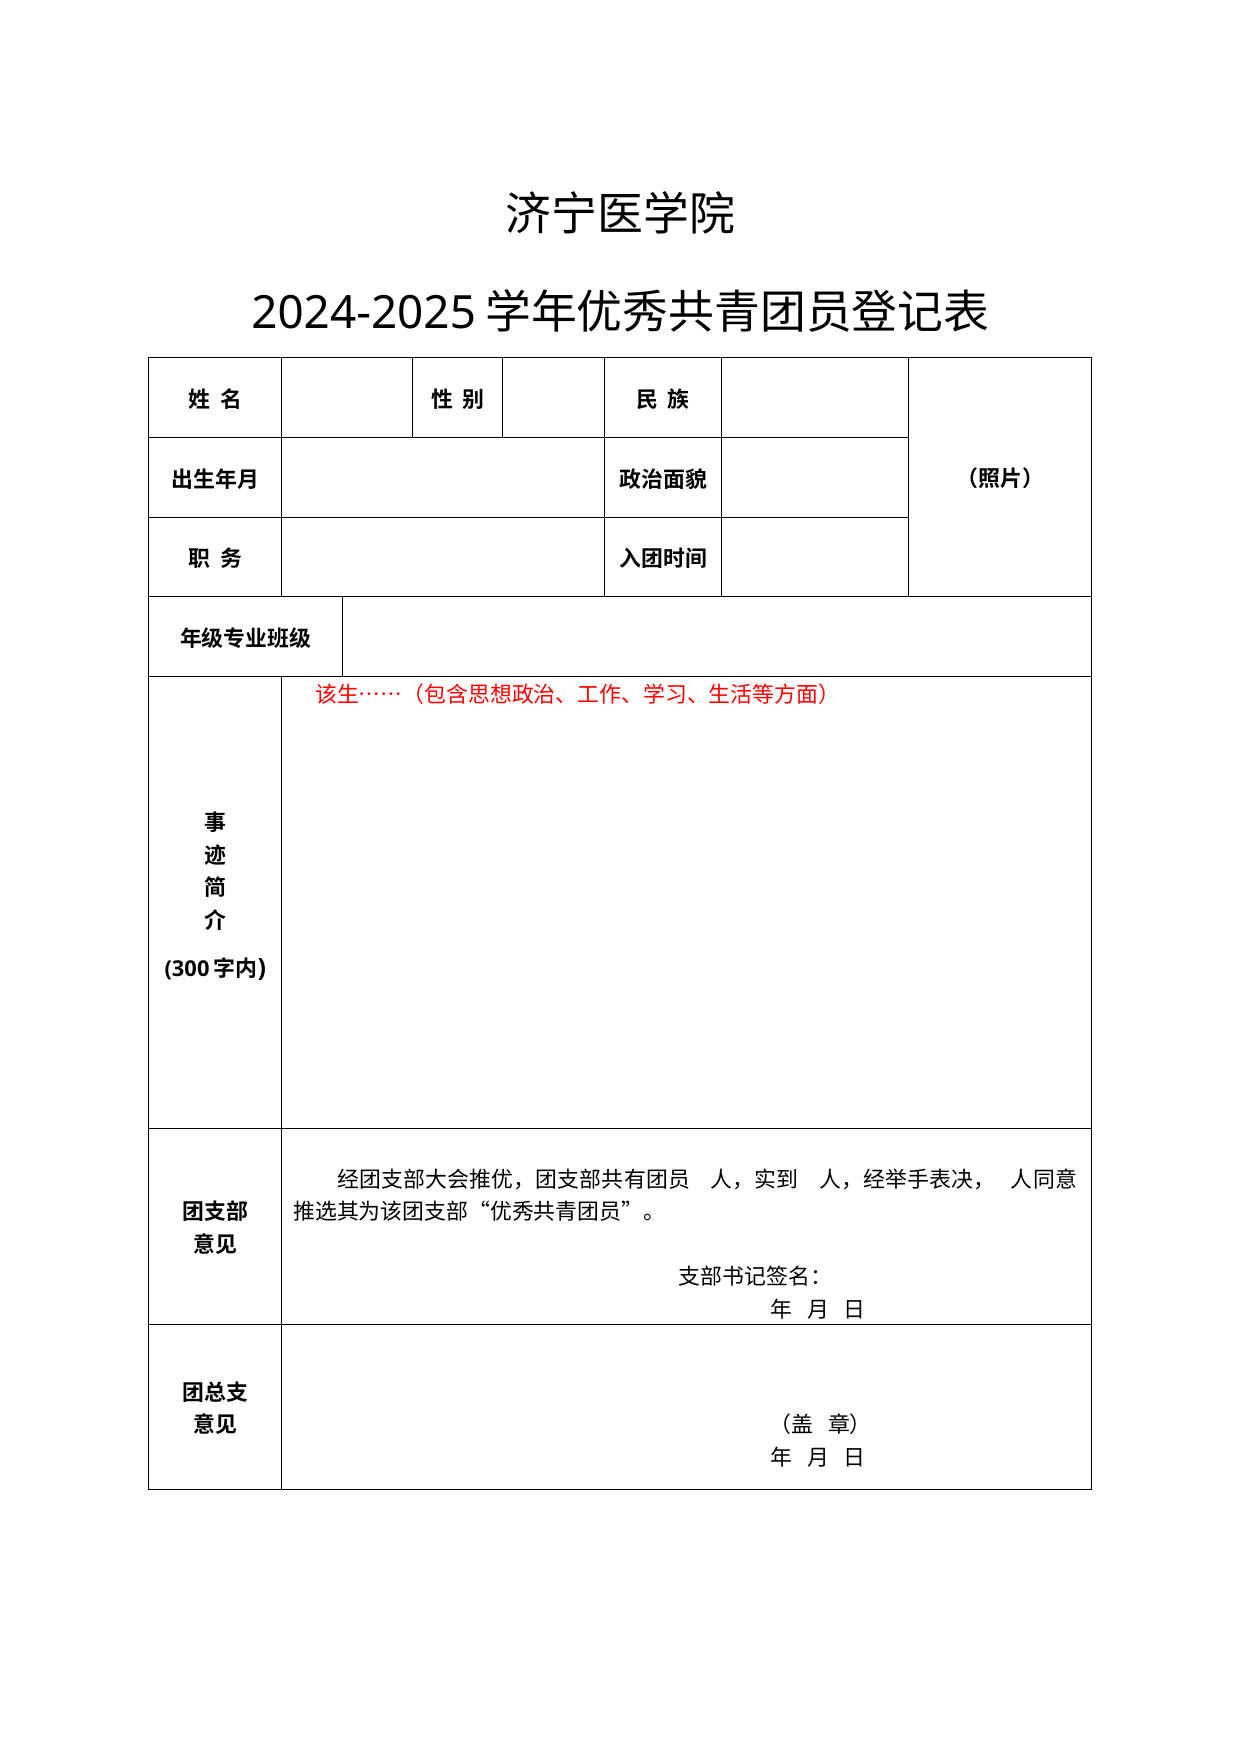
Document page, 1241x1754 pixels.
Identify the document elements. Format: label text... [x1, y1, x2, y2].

table_cell 政治面貌 [605, 438, 721, 517]
table_header （照片） [909, 358, 1091, 596]
table_cell [722, 518, 908, 596]
table_cell 团总支 意见 [149, 1325, 281, 1489]
table_cell 事 迹 简 介 (300字内) [149, 677, 281, 1128]
table_cell [282, 438, 604, 517]
table_cell 职 务 [149, 518, 281, 596]
table_cell 团支部 意见 [149, 1129, 281, 1324]
table_cell 该生……（包含思想政治、工作、学习、生活等方面） [282, 677, 1091, 1128]
table_header [503, 358, 604, 437]
table_cell [343, 597, 1091, 676]
table_cell （盖 章） 年 月 日 [282, 1325, 1091, 1489]
table_cell 入团时间 [605, 518, 721, 596]
text 济宁医学院 [187, 162, 1053, 259]
table_header [282, 358, 412, 437]
table_header 性 别 [413, 358, 502, 437]
table_cell [722, 438, 908, 517]
table_header 姓 名 [149, 358, 281, 437]
table_header [722, 358, 908, 437]
table_cell 经团支部大会推优，团支部共有团员 人，实到 人，经举手表决， 人同意推选其为该团支部“优秀共青团员”。 支部书记签名： 年 月 日 [282, 1129, 1091, 1324]
text 2024-2025学年优秀共青团员登记表 [187, 259, 1053, 357]
table_cell [282, 518, 604, 596]
table_cell 出生年月 [149, 438, 281, 517]
table_cell 年级专业班级 [149, 597, 342, 676]
table_header 民 族 [605, 358, 721, 437]
